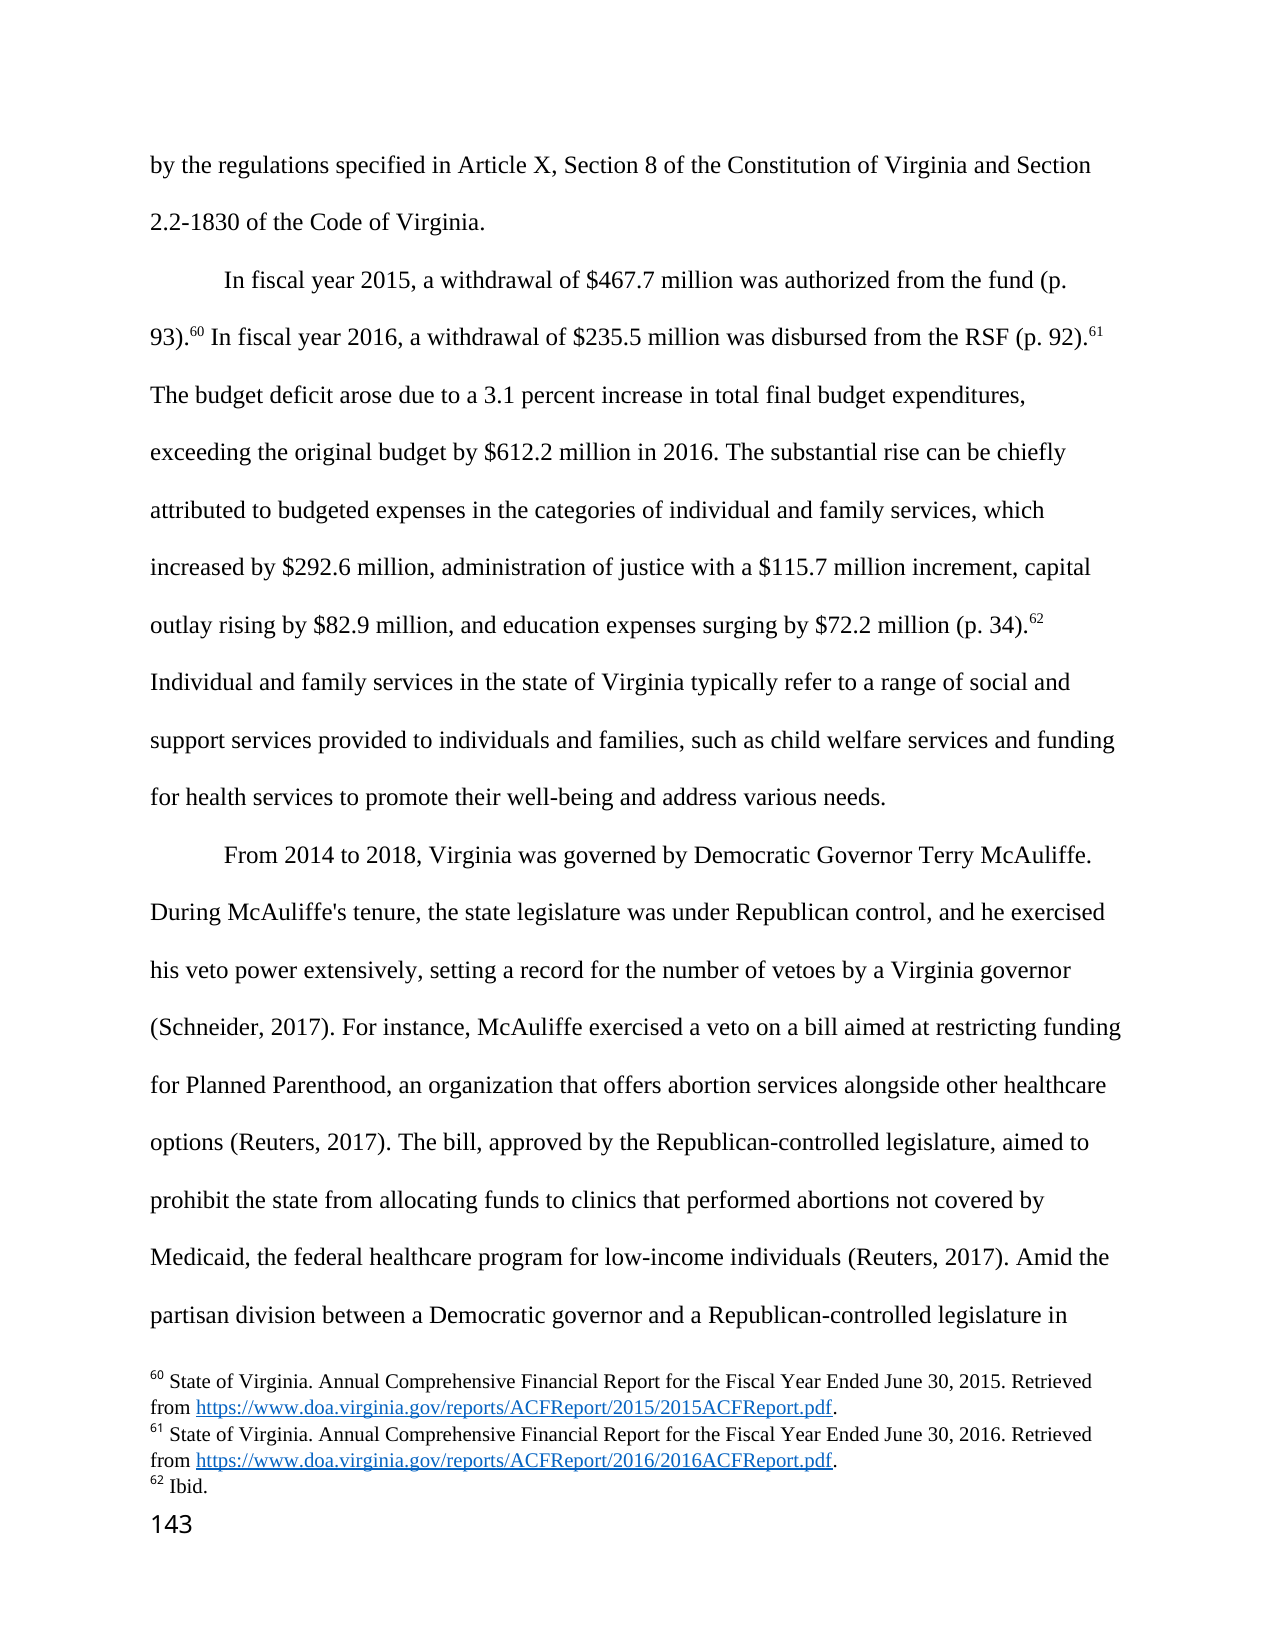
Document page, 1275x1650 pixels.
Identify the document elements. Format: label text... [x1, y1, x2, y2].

text In fiscal year 2015, a withdrawal of $467.7 million was authorized from the fund (p. 93). In fiscal year 2016, a withdrawal of $235.5 million was disbursed from the RSF (p. 92). The budget deficit arose due to a 3.1 percent increase in total final budget expenditures, exceeding the original budget by $612.2 million in 2016. The substantial rise can be chiefly attributed to budgeted expenses in the categories of individual and family services, which increased by $292.6 million, administration of justice with a $115.7 million increment, capital outlay rising by $82.9 million, and education expenses surging by $72.2 million (p. 34). Individual and family services in the state of Virginia typically refer to a range of social and support services provided to individuals and families, such as child welfare services and funding for health services to promote their well-being and address various needs. [150, 265, 1125, 811]
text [150, 840, 1125, 1329]
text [150, 150, 1125, 236]
